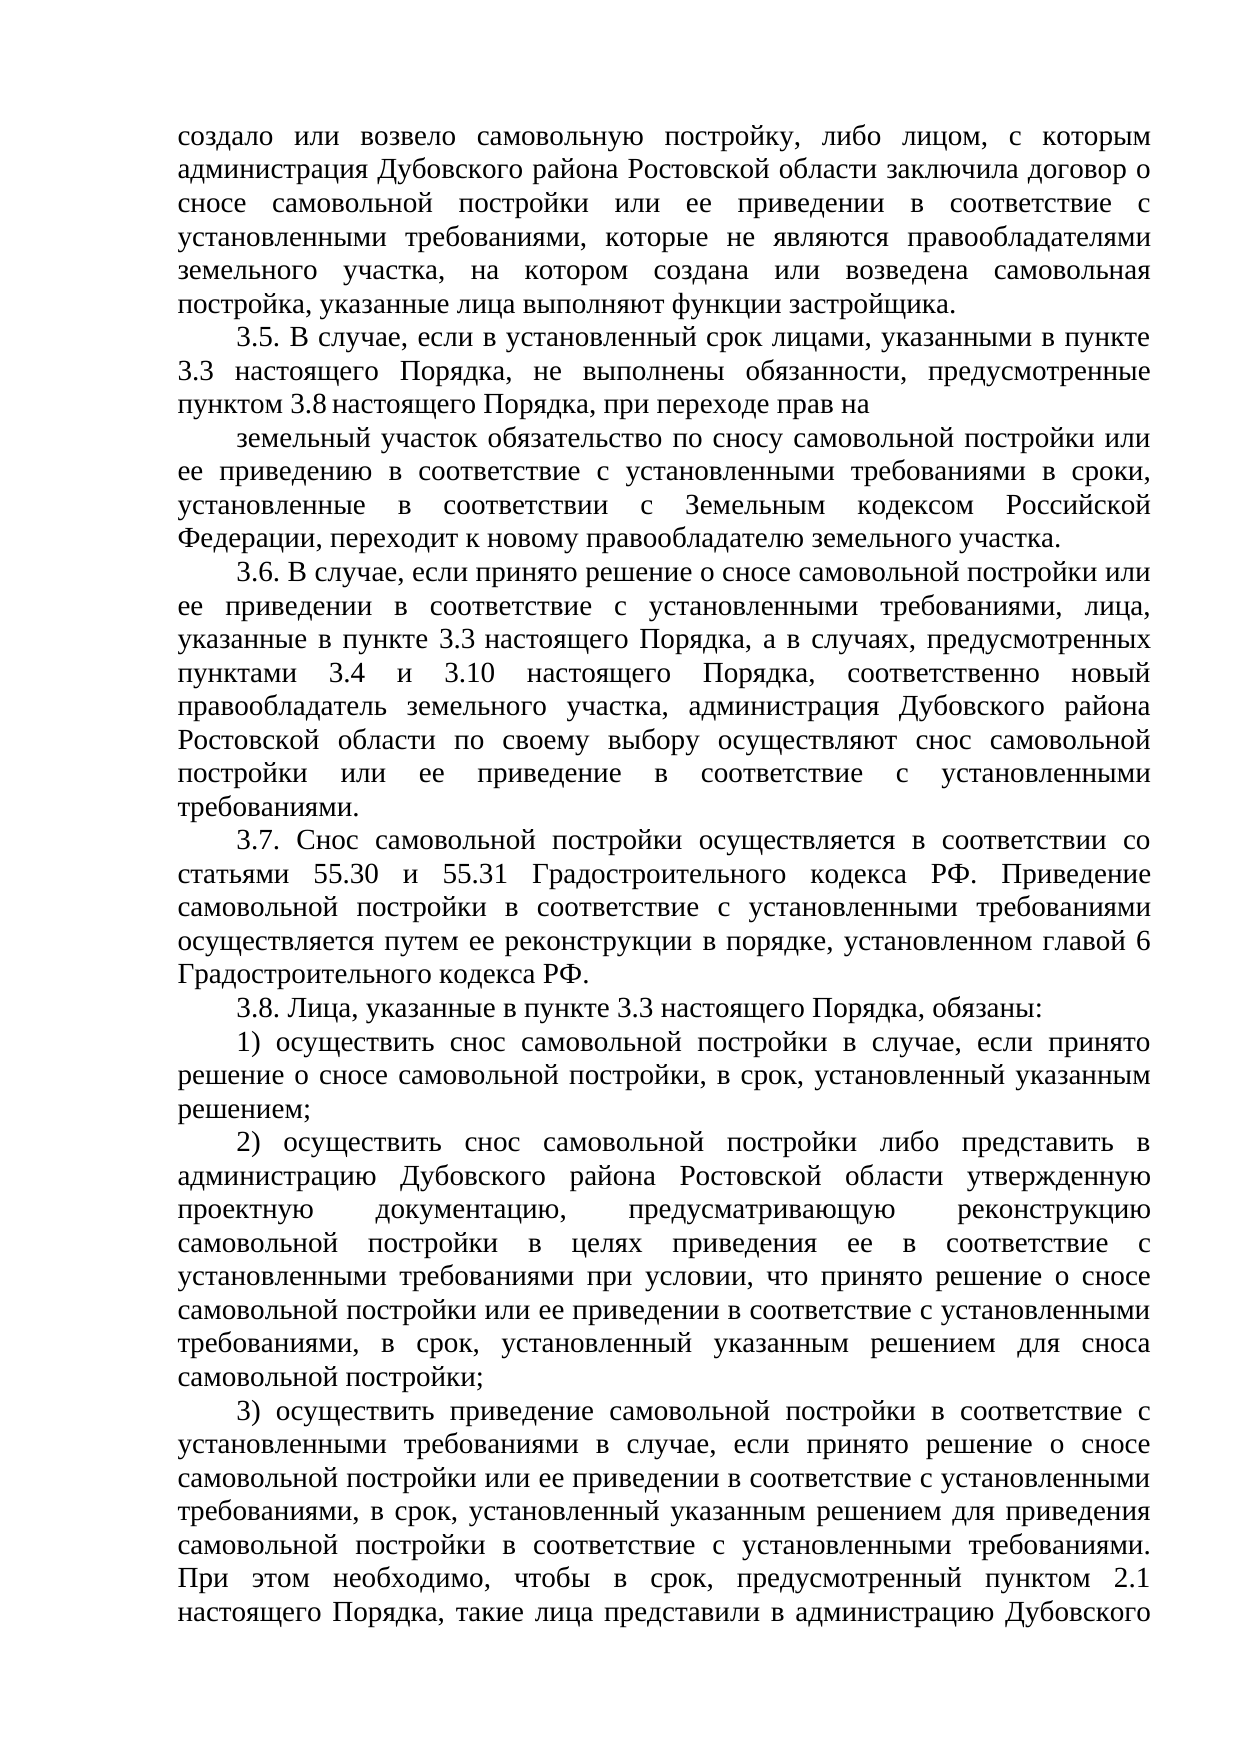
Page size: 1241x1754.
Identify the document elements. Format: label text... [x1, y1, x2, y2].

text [177, 118, 1152, 319]
text 3.8. Лица, указанные в пункте 3.3 настоящего Порядка, обязаны: [177, 990, 1152, 1024]
text 3.6. В случае, если принято решение о сносе самовольной постройки или ее приведении в соответствие с установленными требованиями, лица, указанные в пункте 3.3 настоящего Порядка, а в случаях, предусмотренных пунктами 3.4 и 3.10 настоящего Порядка, соответственно новый правообладатель земельного участка, администрация Дубовского района Ростовской области по своему выбору осуществляют снос самовольной постройки или ее приведение в соответствие с установленными требованиями. [177, 554, 1152, 822]
text 1) осуществить снос самовольной постройки в случае, если принято решение о сносе самовольной постройки, в срок, установленный указанным решением; [177, 1024, 1152, 1124]
text 3.7. Снос самовольной постройки осуществляется в соответствии со статьями 55.30 и 55.31 Градостроительного кодекса РФ. Приведение самовольной постройки в соответствие с установленными требованиями осуществляется путем ее реконструкции в порядке, установленном главой 6 Градостроительного кодекса РФ. [177, 822, 1152, 990]
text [177, 1393, 1152, 1627]
text 2) осуществить снос самовольной постройки либо представить в администрацию Дубовского района Ростовской области утвержденную проектную документацию, предусматривающую реконструкцию самовольной постройки в целях приведения ее в соответствие с установленными требованиями при условии, что принято решение о сносе самовольной постройки или ее приведении в соответствие с установленными требованиями, в срок, установленный указанным решением для сноса самовольной постройки; [177, 1124, 1152, 1393]
text земельный участок обязательство по сносу самовольной постройки или ее приведению в соответствие с установленными требованиями в сроки, установленные в соответствии с Земельным кодексом Российской Федерации, переходит к новому правообладателю земельного участка. [177, 420, 1152, 554]
text 3.5. В случае, если в установленный срок лицами, указанными в пункте 3.3 настоящего Порядка, не выполнены обязанности, предусмотренные пунктом 3.8 настоящего Порядка, при переходе прав на [177, 319, 1152, 420]
